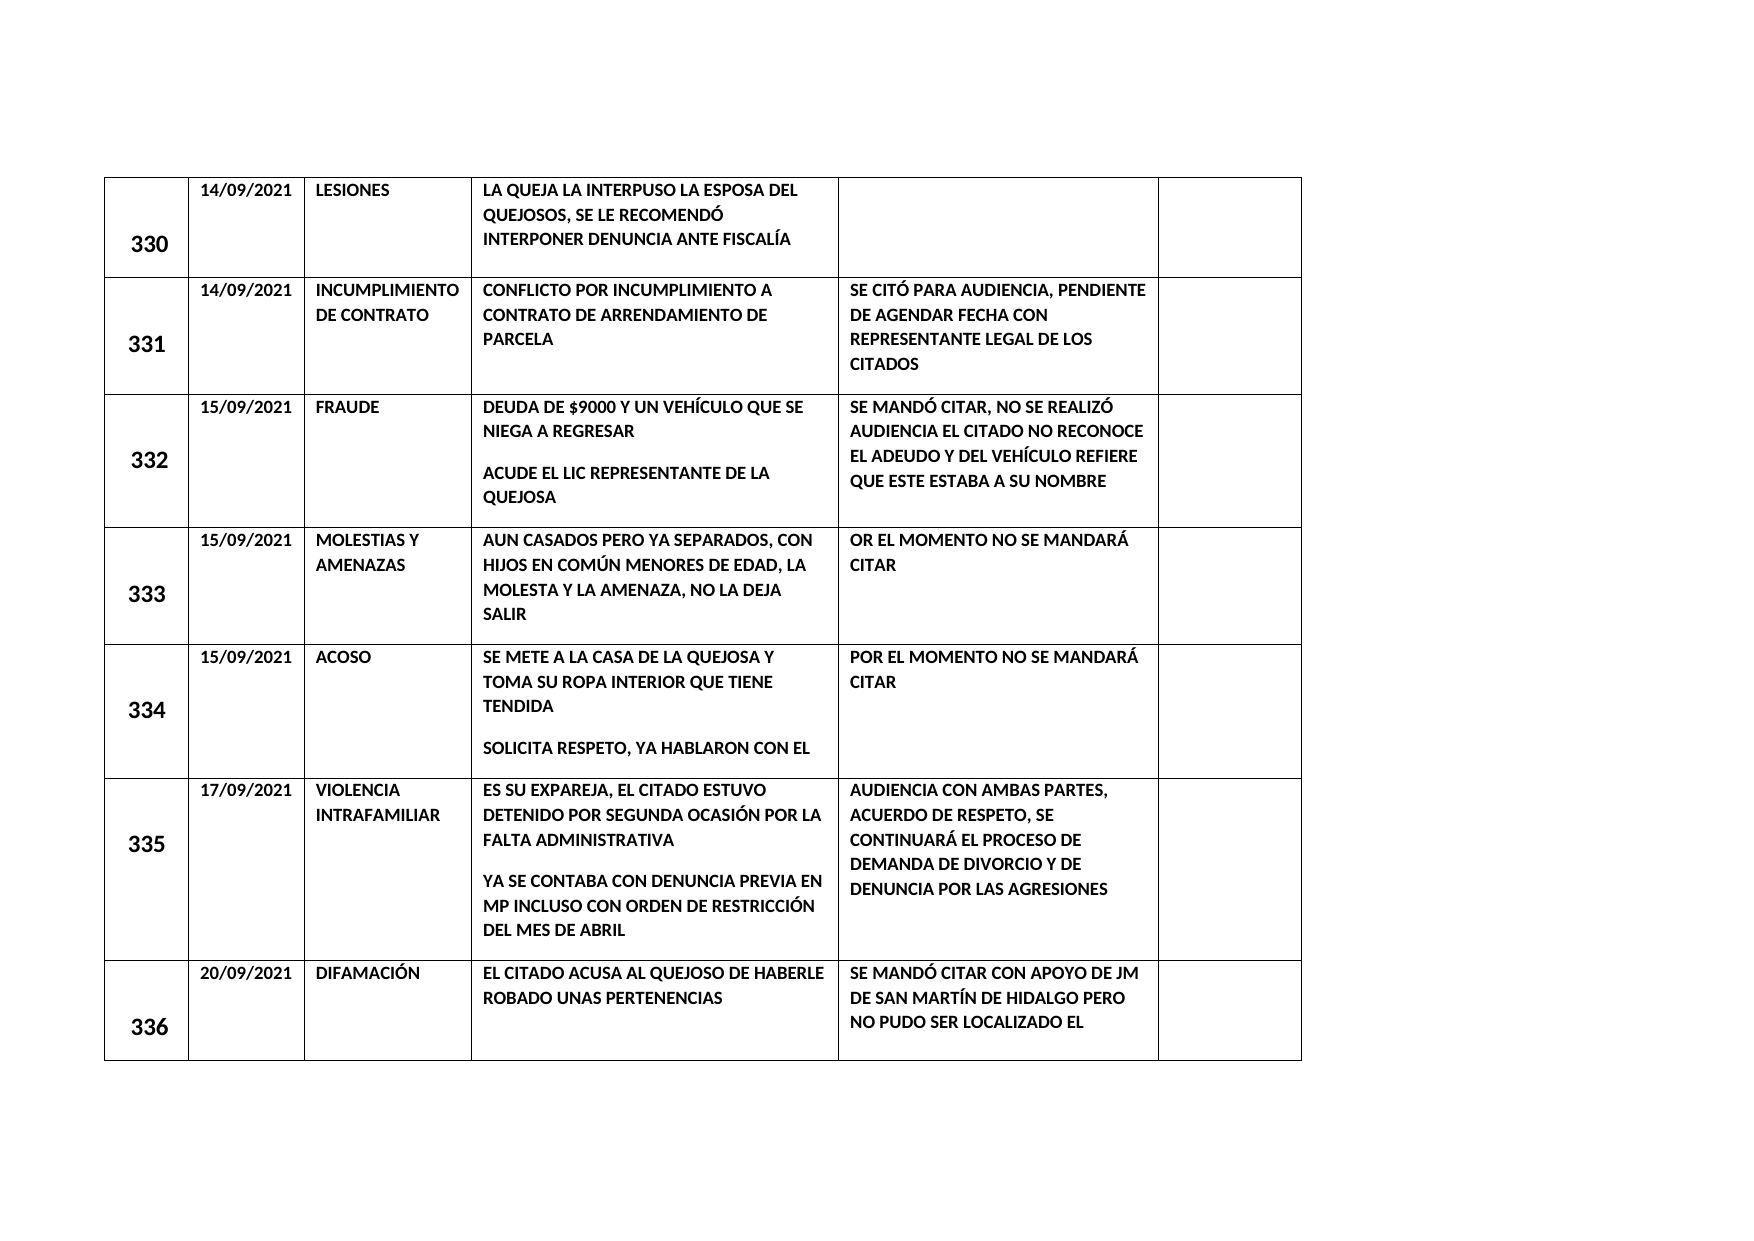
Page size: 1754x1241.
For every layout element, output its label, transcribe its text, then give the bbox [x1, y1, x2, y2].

table_cell SE METE A LA CASA DE LA QUEJOSA Y TOMA SU ROPA INTERIOR QUE TIENE TENDIDA SOLICITA RESPETO, YA HABLARON CON EL [472, 645, 838, 777]
table_cell SE CITÓ PARA AUDIENCIA, PENDIENTE DE AGENDAR FECHA CON REPRESENTANTE LEGAL DE LOS CITADOS [839, 278, 1158, 394]
table_cell 332 [105, 395, 188, 527]
table_cell DIFAMACIÓN [305, 961, 471, 1060]
table_cell LA QUEJA LA INTERPUSO LA ESPOSA DEL QUEJOSOS, SE LE RECOMENDÓ INTERPONER DENUNCIA ANTE FISCALÍA [472, 178, 838, 277]
table_cell 15/09/2021 [189, 645, 304, 777]
table_cell AUN CASADOS PERO YA SEPARADOS, CON HIJOS EN COMÚN MENORES DE EDAD, LA MOLESTA Y LA AMENAZA, NO LA DEJA SALIR [472, 528, 838, 644]
table_cell INCUMPLIMIENTO DE CONTRATO [305, 278, 471, 394]
table_cell 14/09/2021 [189, 178, 304, 277]
table_cell 333 [105, 528, 188, 644]
table_cell [1159, 395, 1301, 527]
table_cell [1159, 178, 1301, 277]
table_cell ACOSO [305, 645, 471, 777]
table_cell ES SU EXPAREJA, EL CITADO ESTUVO DETENIDO POR SEGUNDA OCASIÓN POR LA FALTA ADMINISTRATIVA YA SE CONTABA CON DENUNCIA PREVIA EN MP INCLUSO CON ORDEN DE RESTRICCIÓN DEL MES DE ABRIL [472, 779, 838, 960]
table_cell MOLESTIAS Y AMENAZAS [305, 528, 471, 644]
table_cell [1159, 779, 1301, 960]
table_cell DEUDA DE $9000 Y UN VEHÍCULO QUE SE NIEGA A REGRESAR ACUDE EL LIC REPRESENTANTE DE LA QUEJOSA [472, 395, 838, 527]
table_cell 335 [105, 779, 188, 960]
table_cell AUDIENCIA CON AMBAS PARTES, ACUERDO DE RESPETO, SE CONTINUARÁ EL PROCESO DE DEMANDA DE DIVORCIO Y DE DENUNCIA POR LAS AGRESIONES [839, 779, 1158, 960]
table_cell 331 [105, 278, 188, 394]
table_cell POR EL MOMENTO NO SE MANDARÁ CITAR [839, 645, 1158, 777]
table_cell LESIONES [305, 178, 471, 277]
table_cell 17/09/2021 [189, 779, 304, 960]
table_cell 14/09/2021 [189, 278, 304, 394]
table_cell [1159, 961, 1301, 1060]
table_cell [839, 961, 1158, 1060]
table_cell VIOLENCIA INTRAFAMILIAR [305, 779, 471, 960]
table_cell 330 [105, 178, 188, 277]
table_cell OR EL MOMENTO NO SE MANDARÁ CITAR [839, 528, 1158, 644]
table_cell [1159, 528, 1301, 644]
table_cell 15/09/2021 [189, 528, 304, 644]
table_cell [1159, 278, 1301, 394]
table_cell FRAUDE [305, 395, 471, 527]
table_cell 20/09/2021 [189, 961, 304, 1060]
table_cell 336 [105, 961, 188, 1060]
table_cell CONFLICTO POR INCUMPLIMIENTO A CONTRATO DE ARRENDAMIENTO DE PARCELA [472, 278, 838, 394]
table_cell [839, 178, 1158, 277]
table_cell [472, 961, 838, 1060]
table_cell 15/09/2021 [189, 395, 304, 527]
table_cell SE MANDÓ CITAR, NO SE REALIZÓ AUDIENCIA EL CITADO NO RECONOCE EL ADEUDO Y DEL VEHÍCULO REFIERE QUE ESTE ESTABA A SU NOMBRE [839, 395, 1158, 527]
table_cell 334 [105, 645, 188, 777]
table_cell [1159, 645, 1301, 777]
